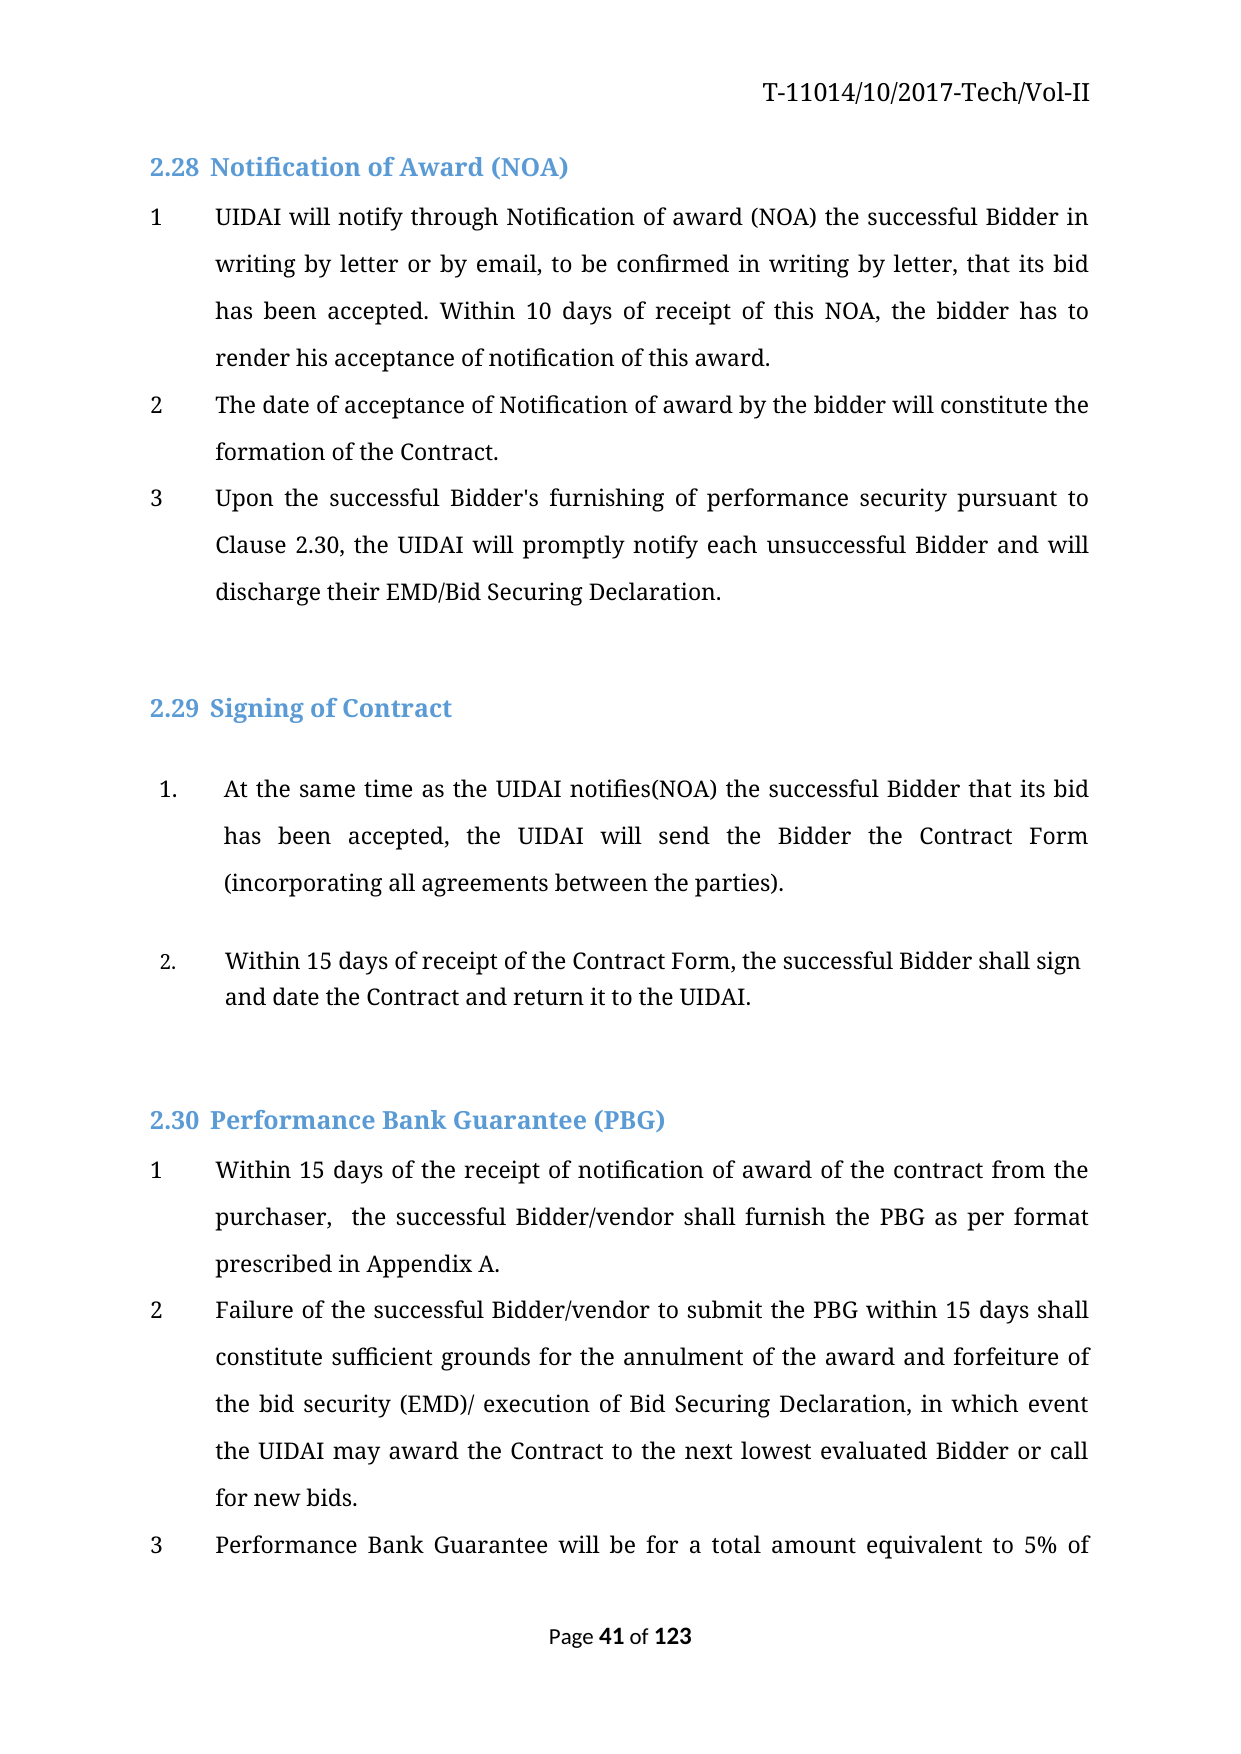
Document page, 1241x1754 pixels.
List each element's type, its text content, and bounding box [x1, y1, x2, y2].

list Within 15 days of receipt of the Contract Form, the successful Bidder shall sign and date the Contract and return it to the UIDAI. [159, 945, 1090, 1012]
list At the same time as the UIDAI notifies(NOA) the successful Bidder that its bid has been accepted, the UIDAI will send the Bidder the Contract Form (incorporating all agreements between the parties). [159, 773, 1090, 898]
list UIDAI will notify through Notification of award (NOA) the successful Bidder in writing by letter or by email, to be confirmed in writing by letter, that its bid has been accepted. Within 10 days of receipt of this NOA, the bidder has to render his acceptance of notification of this award. [150, 201, 1090, 373]
list Within 15 days of the receipt of notification of award of the contract from the purchaser, the successful Bidder/vendor shall furnish the PBG as per format prescribed in Appendix A. [150, 1154, 1090, 1279]
list Upon the successful Bidder's furnishing of performance security pursuant to Clause 2.30, the UIDAI will promptly notify each unsuccessful Bidder and will discharge their EMD/Bid Securing Declaration. [150, 482, 1090, 607]
list Failure of the successful Bidder/vendor to submit the PBG within 15 days shall constitute sufficient grounds for the annulment of the award and forfeiture of the bid security (EMD)/ execution of Bid Securing Declaration, in which event the UIDAI may award the Contract to the next lowest evaluated Bidder or call for new bids. [150, 1294, 1090, 1513]
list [150, 1529, 1090, 1560]
subtitle Notification of Award (NOA) [150, 150, 1090, 184]
list The date of acceptance of Notification of award by the bidder will constitute the formation of the Contract. [150, 388, 1090, 467]
subtitle Signing of Contract [150, 691, 1090, 725]
subtitle Performance Bank Guarantee (PBG) [150, 1103, 1090, 1137]
